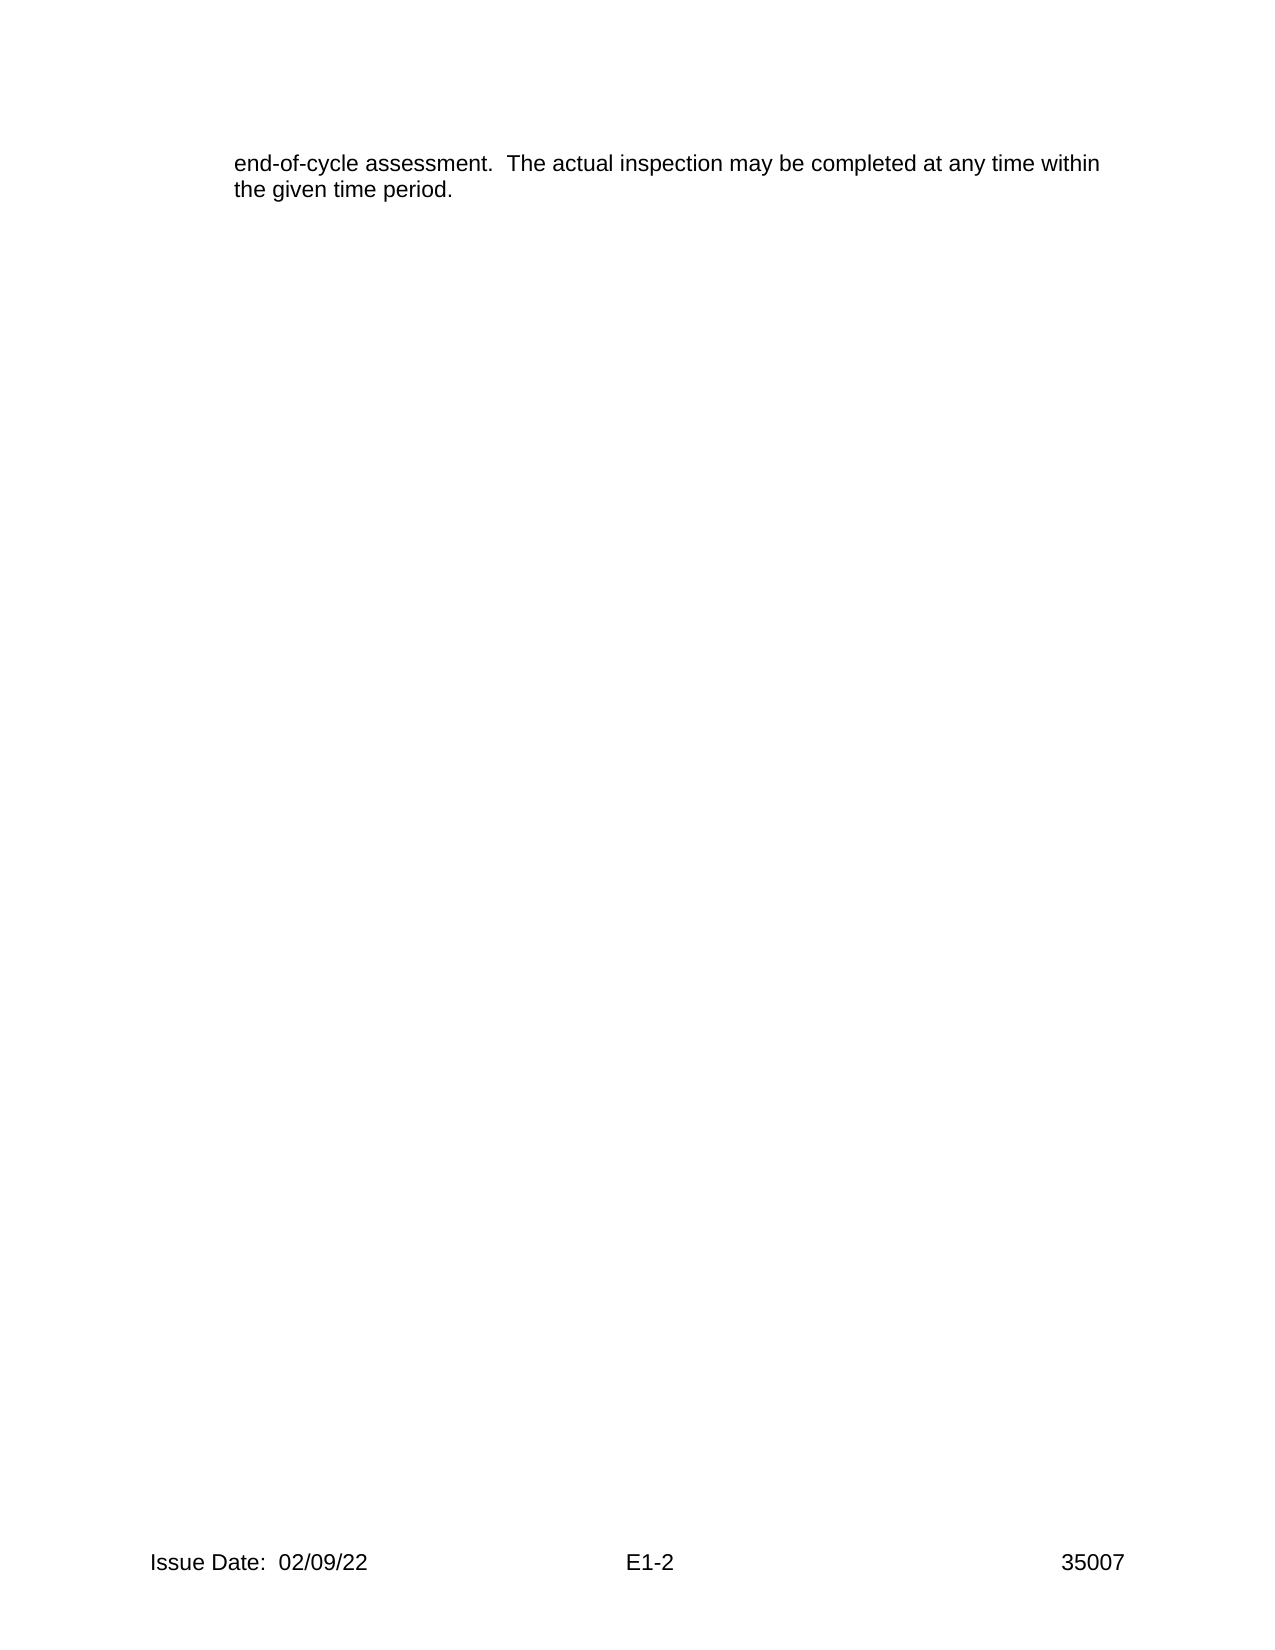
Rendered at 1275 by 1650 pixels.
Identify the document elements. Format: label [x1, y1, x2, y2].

text [150, 150, 1125, 203]
